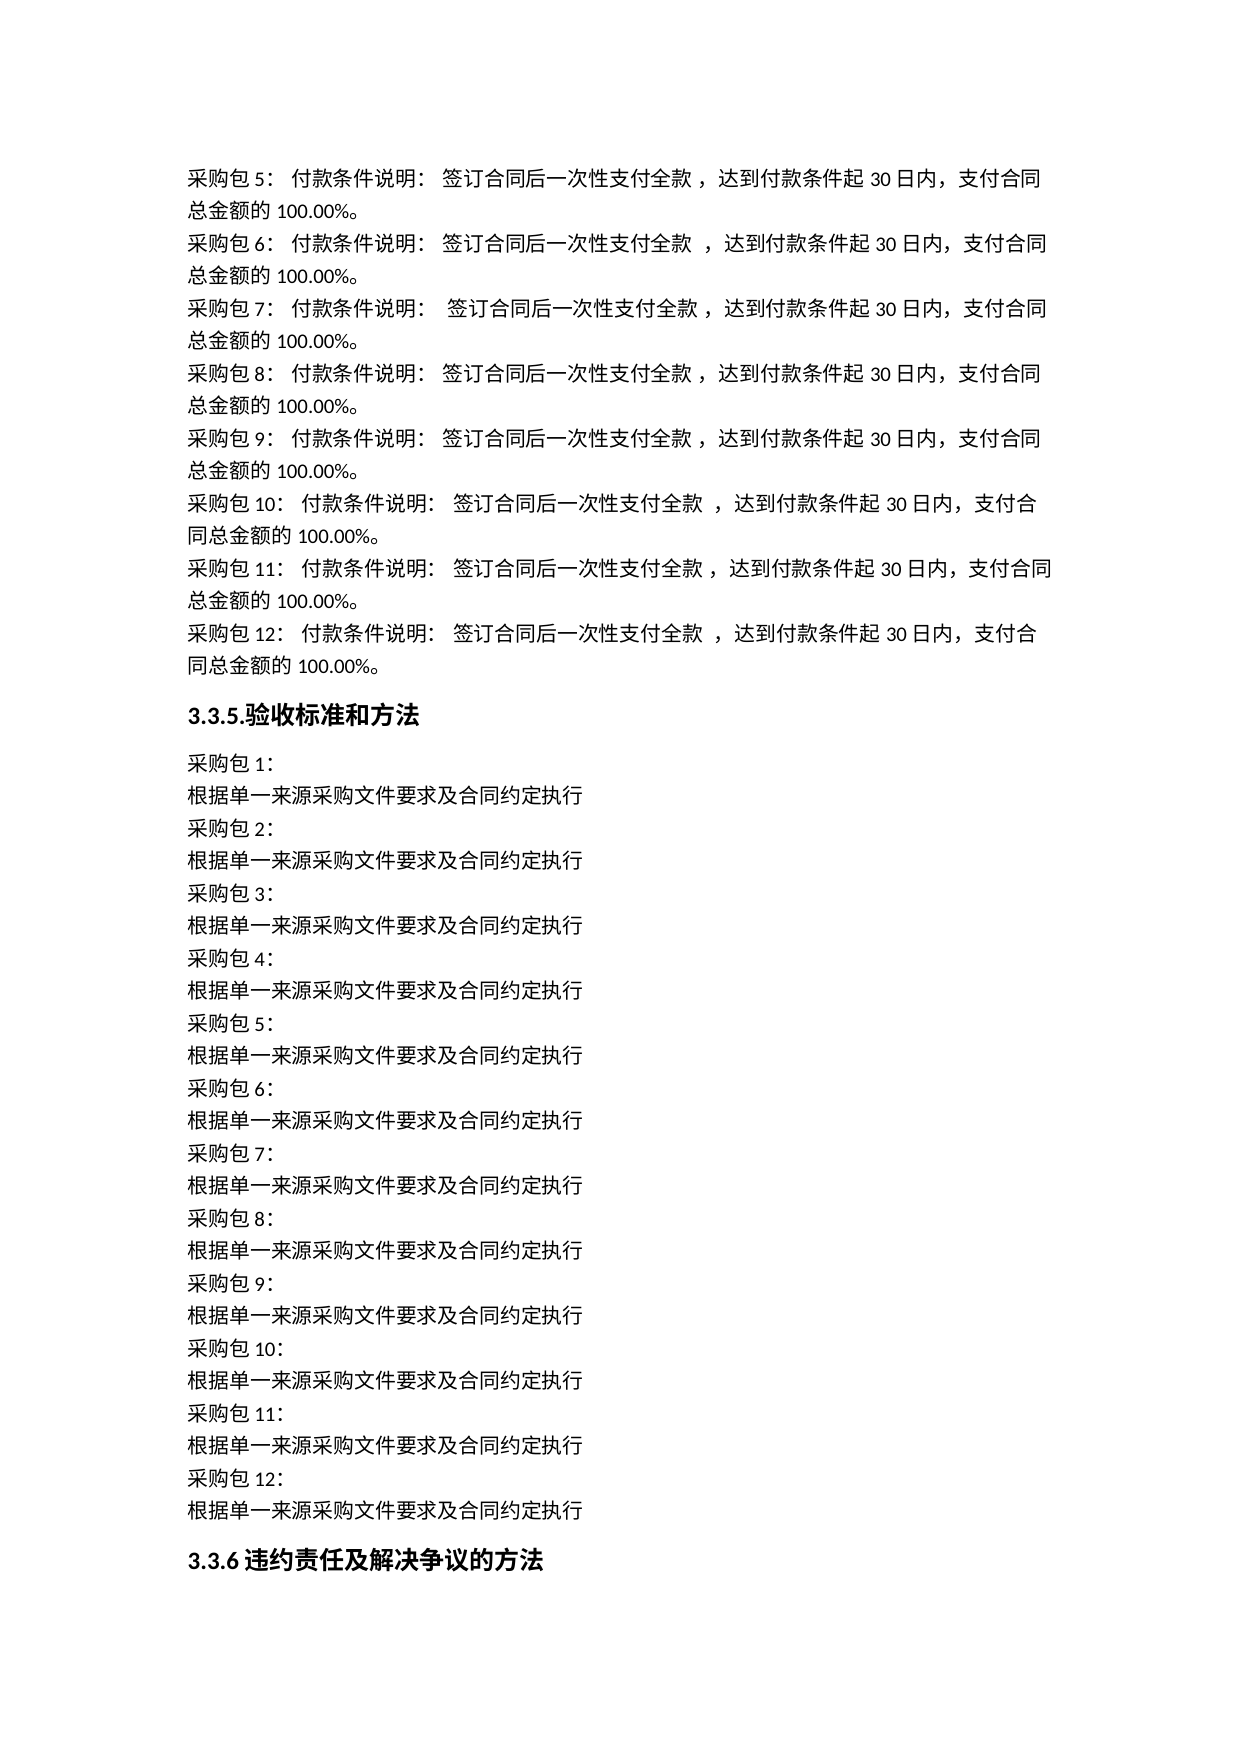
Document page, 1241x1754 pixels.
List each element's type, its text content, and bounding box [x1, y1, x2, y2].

text 采购包8： 付款条件说明： 签订合同后一次性支付全款 ，达到付款条件起 30 日内，支付合同总金额的 100.00%。 [187, 357, 1053, 422]
text 采购包8： [187, 1202, 1053, 1234]
text 采购包6： 付款条件说明： 签订合同后一次性支付全款 ，达到付款条件起 30 日内，支付合同总金额的 100.00%。 [187, 227, 1053, 292]
text 根据单一来源采购文件要求及合同约定执行 [187, 844, 1053, 877]
text 采购包7： [187, 1137, 1053, 1169]
text 采购包5： [187, 1007, 1053, 1039]
text 采购包4： [187, 942, 1053, 974]
text 根据单一来源采购文件要求及合同约定执行 [187, 1234, 1053, 1267]
text 采购包11： [187, 1397, 1053, 1429]
text 采购包9： 付款条件说明： 签订合同后一次性支付全款 ，达到付款条件起 30 日内，支付合同总金额的 100.00%。 [187, 422, 1053, 487]
text 采购包10： [187, 1332, 1053, 1364]
text 采购包11： 付款条件说明： 签订合同后一次性支付全款 ，达到付款条件起 30 日内，支付合同总金额的 100.00%。 [187, 552, 1053, 617]
text 根据单一来源采购文件要求及合同约定执行 [187, 1494, 1053, 1527]
text 采购包1： [187, 747, 1053, 779]
text 采购包10： 付款条件说明： 签订合同后一次性支付全款 ，达到付款条件起 30 日内，支付合同总金额的 100.00%。 [187, 487, 1053, 552]
text 采购包9： [187, 1267, 1053, 1299]
text 根据单一来源采购文件要求及合同约定执行 [187, 779, 1053, 812]
text 根据单一来源采购文件要求及合同约定执行 [187, 1299, 1053, 1332]
text 采购包2： [187, 812, 1053, 844]
text 根据单一来源采购文件要求及合同约定执行 [187, 1104, 1053, 1137]
text 根据单一来源采购文件要求及合同约定执行 [187, 974, 1053, 1007]
text 根据单一来源采购文件要求及合同约定执行 [187, 1169, 1053, 1202]
text 采购包7： 付款条件说明： 签订合同后一次性支付全款 ，达到付款条件起 30 日内，支付合同总金额的 100.00%。 [187, 292, 1053, 357]
text 采购包12： 付款条件说明： 签订合同后一次性支付全款 ，达到付款条件起 30 日内，支付合同总金额的 100.00%。 [187, 617, 1053, 682]
text 采购包12： [187, 1462, 1053, 1494]
text 采购包6： [187, 1072, 1053, 1104]
text 根据单一来源采购文件要求及合同约定执行 [187, 1364, 1053, 1397]
text 采购包5： 付款条件说明： 签订合同后一次性支付全款 ，达到付款条件起 30 日内，支付合同总金额的 100.00%。 [187, 162, 1053, 227]
text 采购包3： [187, 877, 1053, 909]
text 根据单一来源采购文件要求及合同约定执行 [187, 1039, 1053, 1072]
text 根据单一来源采购文件要求及合同约定执行 [187, 1429, 1053, 1462]
text 3.3.6违约责任及解决争议的方法 [187, 1527, 1053, 1592]
text 3.3.5.验收标准和方法 [187, 682, 1053, 747]
text 根据单一来源采购文件要求及合同约定执行 [187, 909, 1053, 942]
